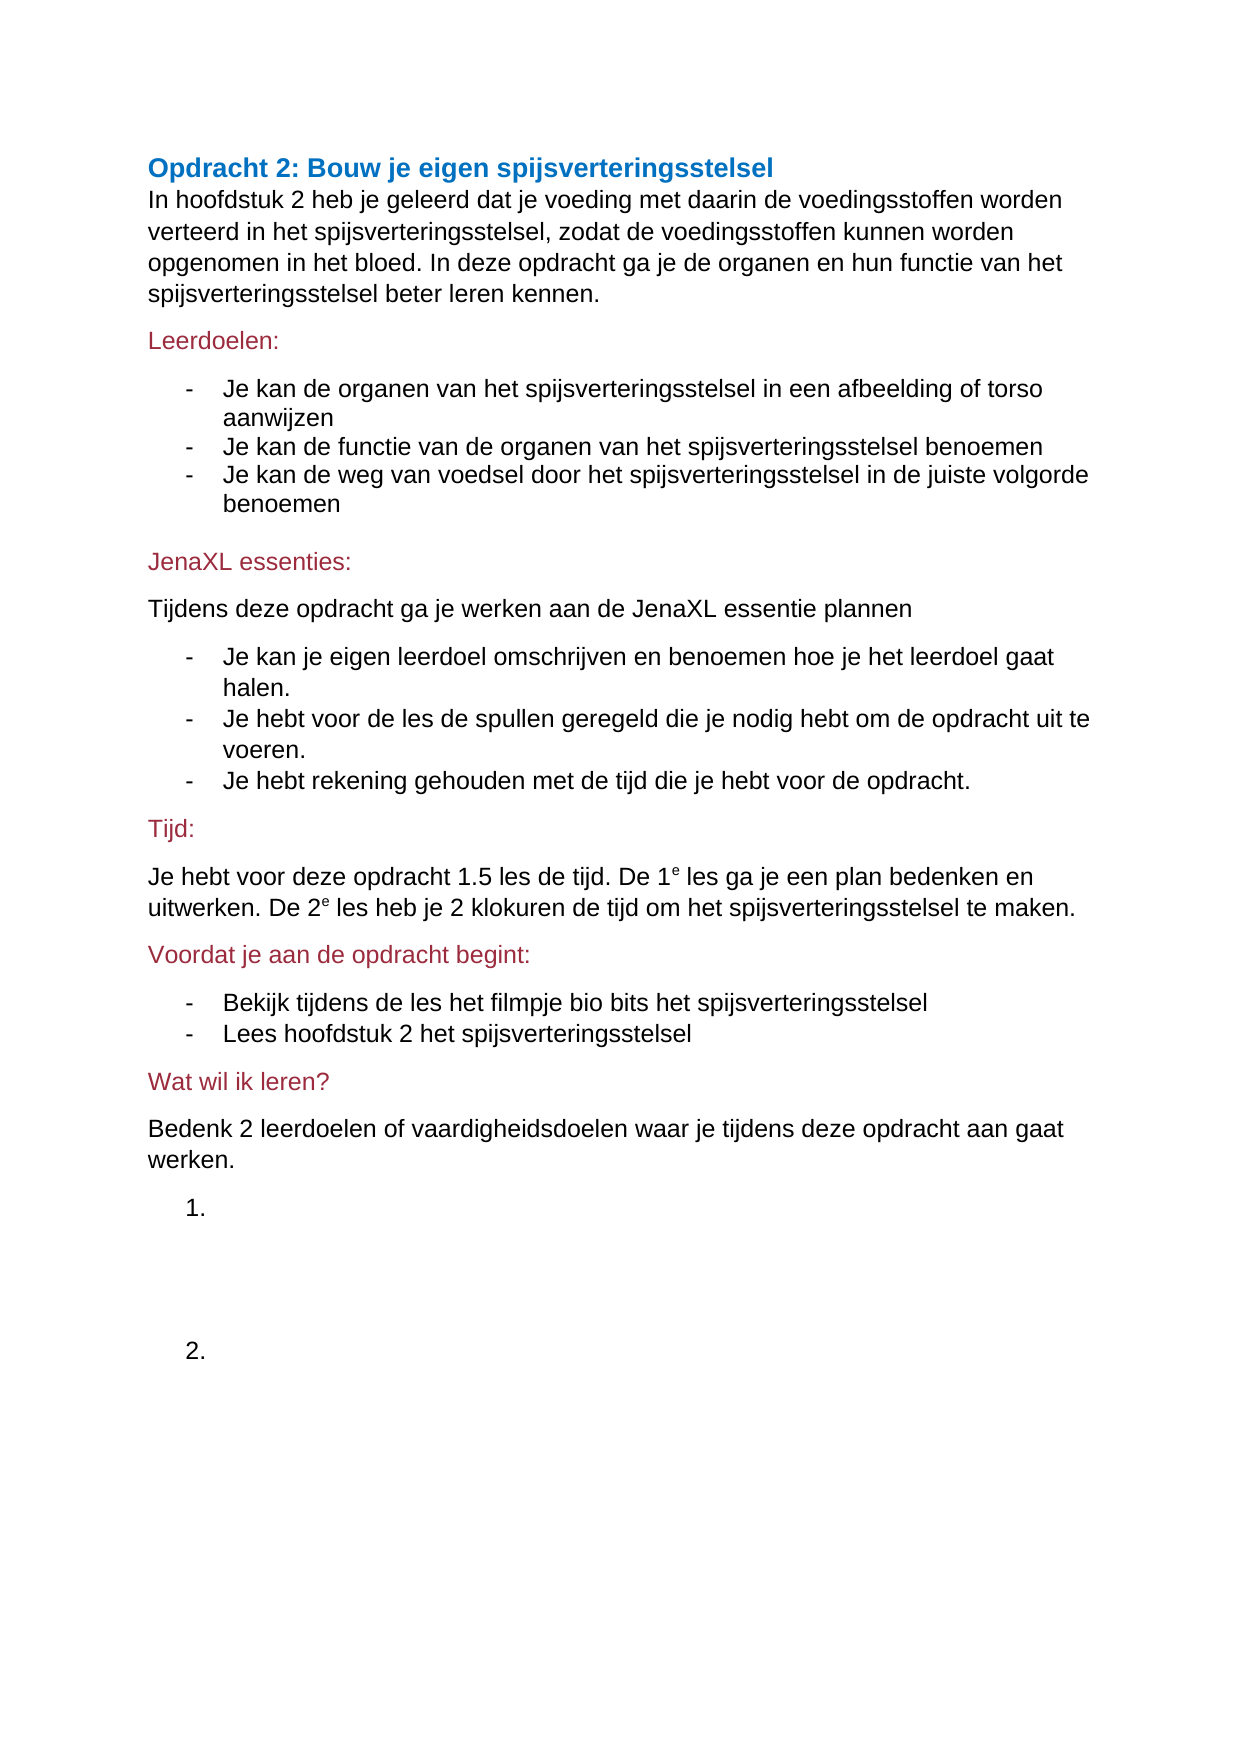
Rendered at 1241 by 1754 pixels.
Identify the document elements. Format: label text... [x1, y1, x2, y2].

list Je kan de functie van de organen van het spijsverteringsstelsel benoemen [185, 432, 1093, 460]
list Je kan je eigen leerdoel omschrijven en benoemen hoe je het leerdoel gaat halen. [185, 642, 1093, 702]
subtitle Opdracht 2: Bouw je eigen spijsverteringsstelsel [148, 152, 1093, 183]
list Je hebt voor de les de spullen geregeld die je nodig hebt om de opdracht uit te voeren. [185, 704, 1093, 764]
text Tijd: [148, 814, 1093, 843]
list Bekijk tijdens de les het filmpje bio bits het spijsverteringsstelsel [185, 988, 1093, 1017]
text Leerdoelen: [148, 326, 1093, 355]
list Je kan de organen van het spijsverteringsstelsel in een afbeelding of torso aanwijzen [185, 374, 1093, 432]
text Voordat je aan de opdracht begint: [148, 940, 1093, 969]
list Lees hoofdstuk 2 het spijsverteringsstelsel [185, 1019, 1093, 1048]
text JenaXL essenties: [148, 547, 1093, 575]
list Je kan de weg van voedsel door het spijsverteringsstelsel in de juiste volgorde benoemen [185, 460, 1093, 518]
text Tijdens deze opdracht ga je werken aan de JenaXL essentie plannen [148, 594, 1093, 623]
list Je hebt rekening gehouden met de tijd die je hebt voor de opdracht. [185, 766, 1093, 795]
text Bedenk 2 leerdoelen of vaardigheidsdoelen waar je tijdens deze opdracht aan gaat werken. [148, 1114, 1093, 1174]
text Wat wil ik leren? [148, 1067, 1093, 1096]
text In hoofdstuk 2 heb je geleerd dat je voeding met daarin de voedingsstoffen worden verteerd in het spijsverteringsstelsel, zodat de voedingsstoffen kunnen worden opgenomen in het bloed. In deze opdracht ga je de organen en hun functie van het spijsverteringsstelsel beter leren kennen. [148, 186, 1093, 307]
text Je hebt voor deze opdracht 1.5 les de tijd. De 1e les ga je een plan bedenken en uitwerken. De 2e les heb je 2 klokuren de tijd om het spijsverteringsstelsel te maken. [148, 862, 1093, 921]
